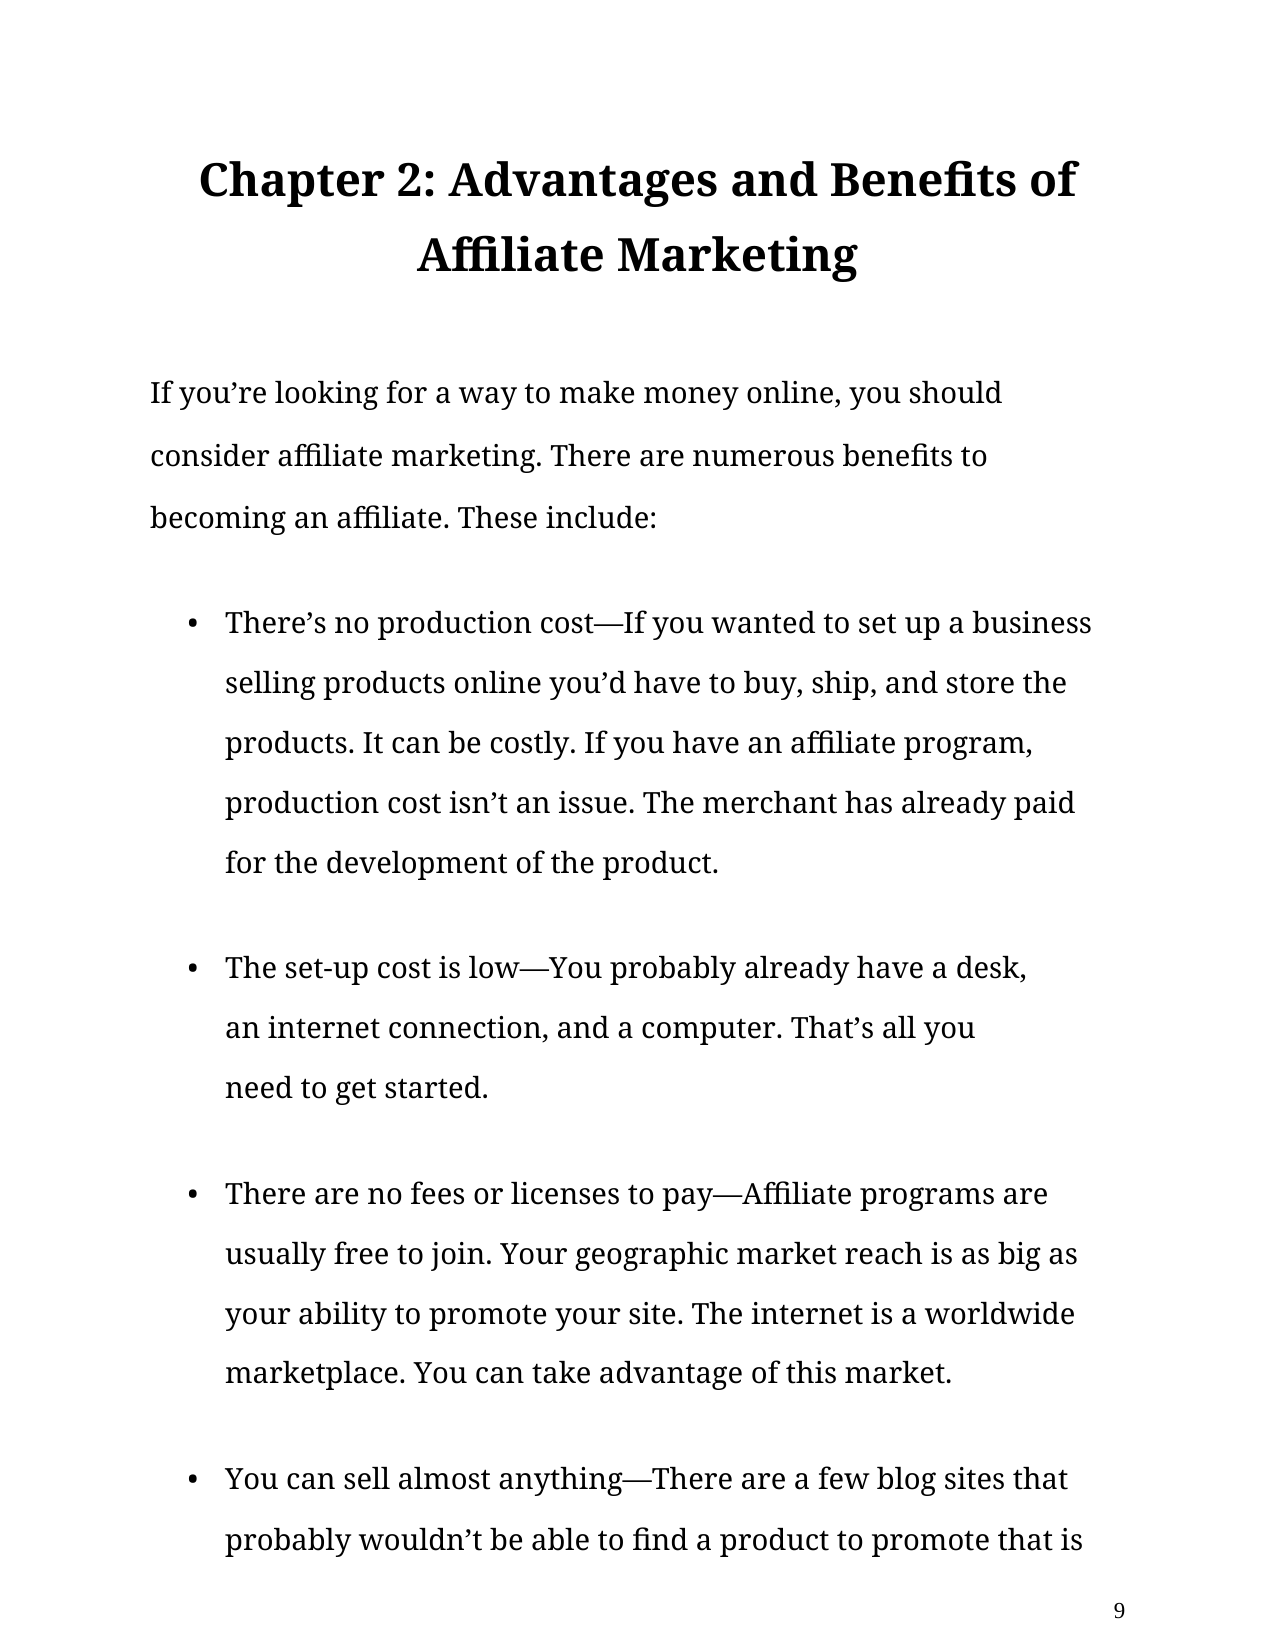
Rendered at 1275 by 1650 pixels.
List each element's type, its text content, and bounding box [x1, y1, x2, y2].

text If you’re looking for a way to make money online, you should consider affiliate marketing. There are numerous benefits to becoming an affiliate. These include: [150, 373, 1094, 537]
text Chapter 2: Advantages and Benefits of Affiliate Marketing [150, 148, 1124, 284]
list There are no fees or licenses to pay—Affiliate programs are usually free to join. Your geographic market reach is as big as your ability to promote your site. The internet is a worldwide marketplace. You can take advantage of this market. [187, 1173, 1121, 1392]
list The set-up cost is low—You probably already have a desk, an internet connection, and a computer. That’s all you need to get started. [187, 947, 1039, 1107]
list There’s no production cost—If you wanted to set up a business selling products online you’d have to buy, ship, and store the products. It can be costly. If you have an affiliate program, production cost isn’t an issue. The merchant has already paid for the development of the product. [187, 603, 1117, 882]
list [187, 1458, 1123, 1558]
